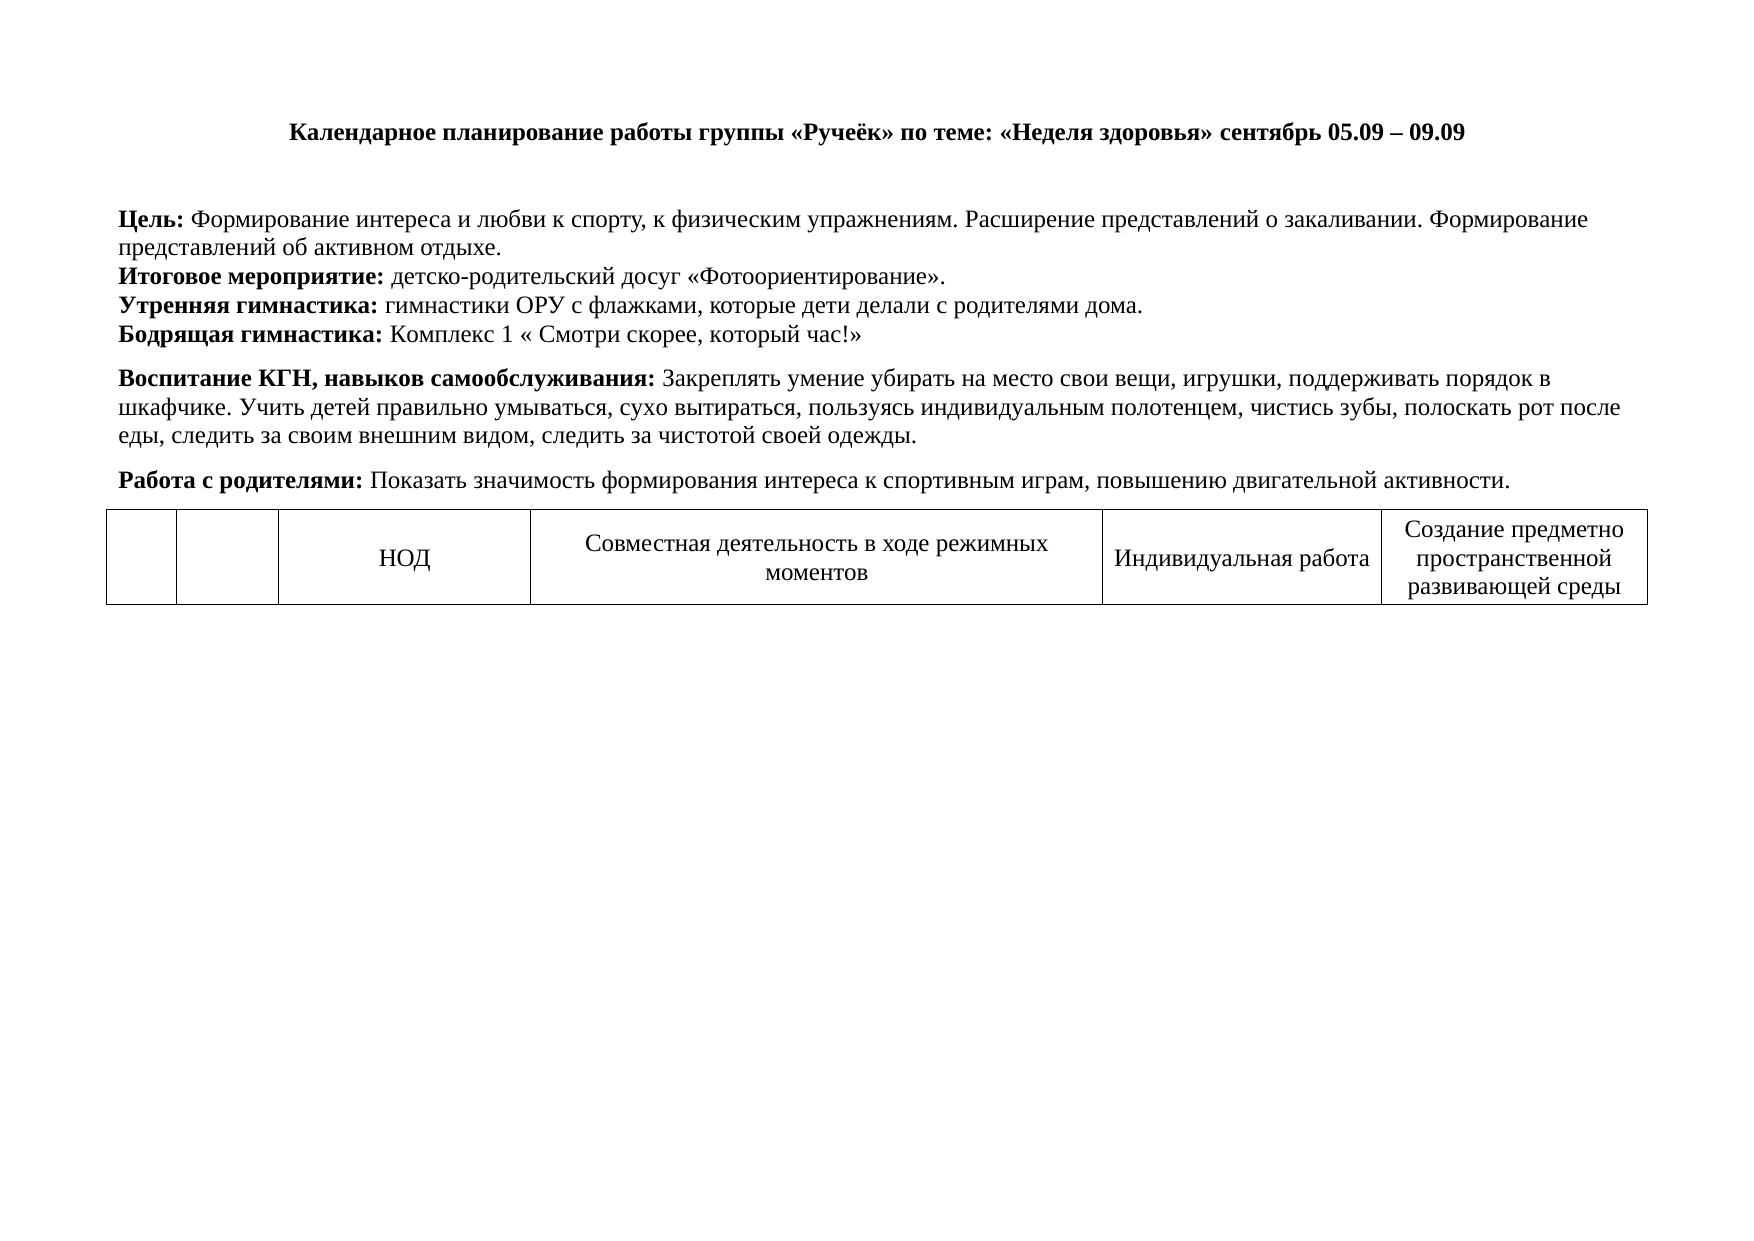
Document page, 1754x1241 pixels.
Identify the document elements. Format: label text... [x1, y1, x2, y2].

text Календарное планирование работы группы «Ручеёк» по теме: «Неделя здоровья» сентябрь 05.09 – 09.09 [118, 117, 1636, 146]
text Утренняя гимнастика: гимнастики ОРУ с флажками, которые дети делали с родителями дома. [118, 290, 1636, 319]
table_header Индивидуальная работа [1103, 510, 1381, 604]
table_header НОД [279, 510, 530, 604]
text Бодрящая гимнастика: Комплекс 1 « Смотри скорее, который час!» [118, 319, 1636, 347]
text Итоговое мероприятие: детско-родительский досуг «Фотоориентирование». [118, 261, 1636, 290]
table_header Совместная деятельность в ходе режимных моментов [531, 510, 1102, 604]
text Работа с родителями: Показать значимость формирования интереса к спортивным играм, повышению двигательной активности. [118, 465, 1636, 494]
table_header [107, 510, 176, 604]
text Цель: Формирование интереса и любви к спорту, к физическим упражнениям. Расширение представлений о закаливании. Формирование представлений об активном отдыхе. [118, 204, 1636, 261]
text Воспитание КГН, навыков самообслуживания: Закреплять умение убирать на место свои вещи, игрушки, поддерживать порядок в шкафчике. Учить детей правильно умываться, сухо вытираться, пользуясь индивидуальным полотенцем, чистись зубы, полоскать рот после еды, следить за своим внешним видом, следить за чистотой своей одежды. [118, 363, 1636, 449]
table_header Создание предметно пространственной развивающей среды [1382, 510, 1647, 604]
table_header [177, 510, 278, 604]
